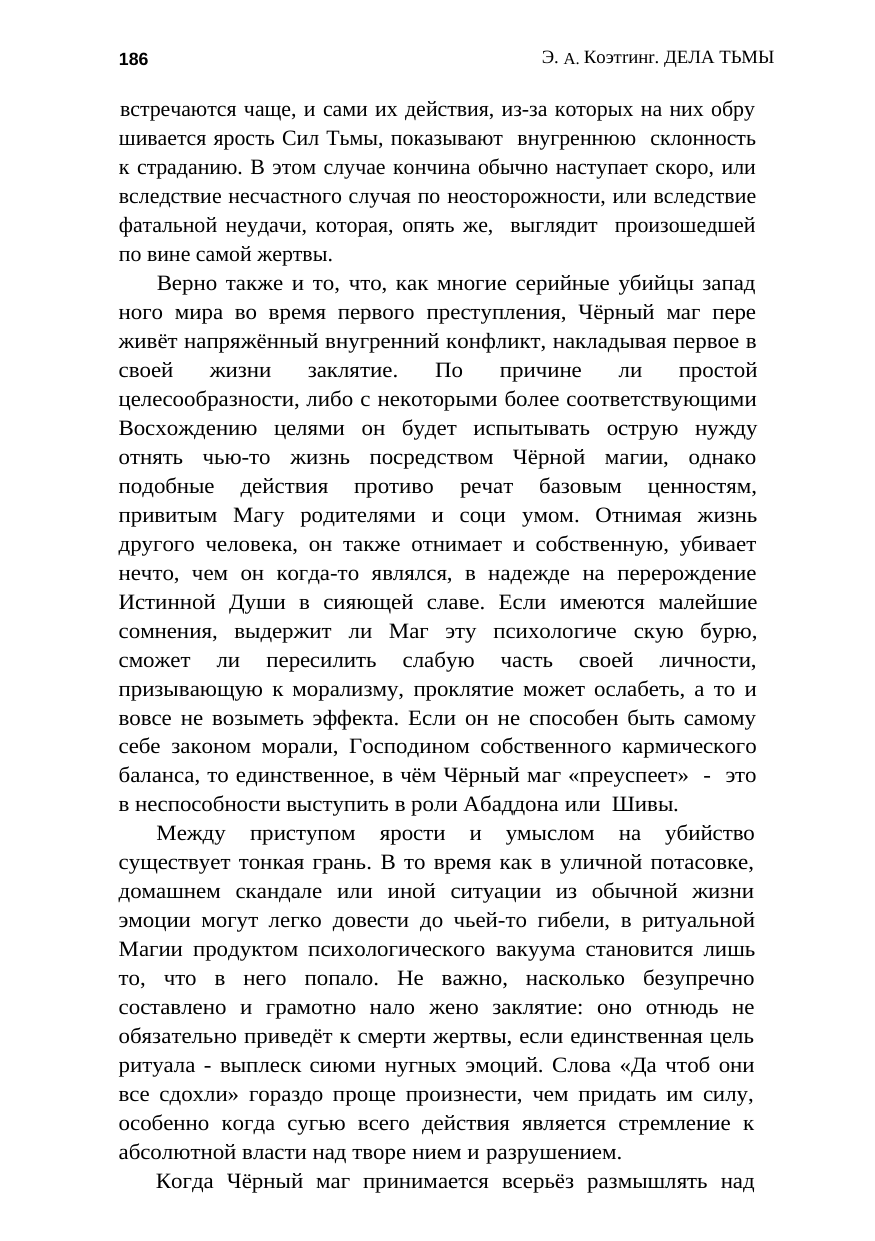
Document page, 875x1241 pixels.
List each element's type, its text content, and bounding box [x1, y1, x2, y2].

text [118, 1168, 755, 1193]
text Между приступом ярости и умыслом на убийство существует тонкая грань. В то время как в уличной потасовке, домашнем скандале или иной ситуации из обычной жизни эмоции могут легко довести до чьей-то гибели, в ритуальной Магии продуктом психологического вакуума становится лишь то, что в него попало. Не важно, насколько безупречно составлено и грамотно нало­ жено заклятие: оно отнюдь не обязательно приведёт к смерти жертвы, если единственная цель ритуала - выплеск сиюми­ нугных эмоций. Слова «Да чтоб они все сдохли» гораздо проще произнести, чем придать им силу, особенно когда сугью всего действия является стремление к абсолютной власти над творе­ нием и разрушением. [118, 820, 755, 1164]
text 186 Э. А. Коэтrинr. ДЕЛА ТЬМЫ [119, 46, 799, 69]
text встречаются чаще, и сами их действия, из-за которых на них обру­ шивается ярость Сил Тьмы, показывают внугреннюю склонность к страданию. В этом случае кончина обычно наступает скоро, или вследствие несчастного случая по неосторожности, или вследствие фатальной неудачи, которая, опять же, выглядит произошедшей по вине самой жертвы. [119, 96, 757, 266]
text Верно также и то, что, как многие серийные убийцы запад­ ного мира во время первого преступления, Чёрный маг пере­ живёт напряжённый внугренний конфликт, накладывая первое в своей жизни заклятие. По причине ли простой целесообразности, либо с некоторыми более соответствующими Восхождению целями он будет испытывать острую нужду отнять чью-то жизнь посредством Чёрной магии, однако подобные действия противо­ речат базовым ценностям, привитым Магу родителями и соци­ умом. Отнимая жизнь другого человека, он также отнимает и собственную, убивает нечто, чем он когда-то являлся, в надежде на перерождение Истинной Души в сияющей славе. Если имеются малейшие сомнения, выдержит ли Маг эту психологиче­ скую бурю, сможет ли пересилить слабую часть своей личности, призывающую к морализму, проклятие может ослабеть, а то и вовсе не возыметь эффекта. Если он не способен быть самому себе законом морали, Господином собственного кармического баланса, то единственное, в чём Чёрный маг «преуспеет» - это в неспособности выступить в роли Абаддона или Шивы. [118, 270, 757, 817]
